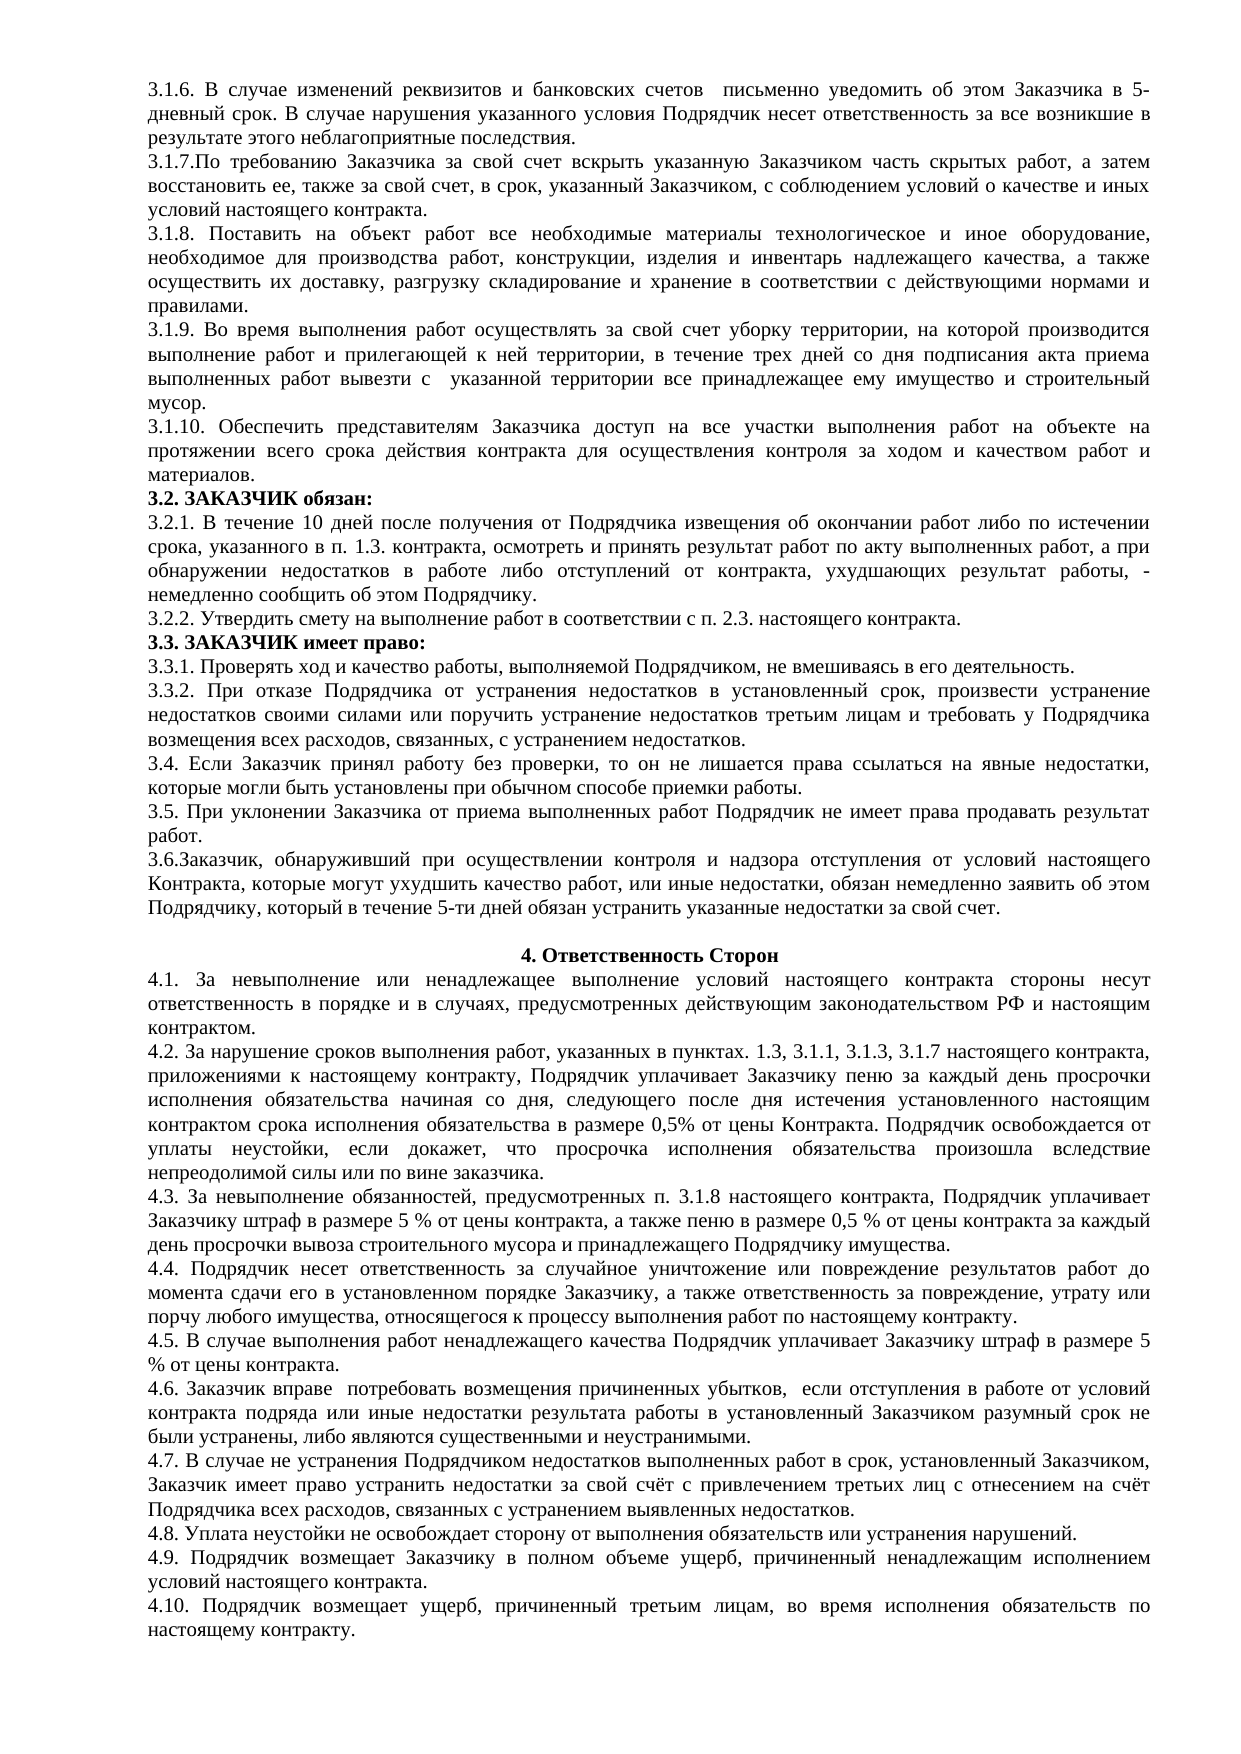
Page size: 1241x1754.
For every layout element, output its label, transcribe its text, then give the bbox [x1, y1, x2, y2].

text 4.7. В случае не устранения Подрядчиком недостатков выполненных работ в срок, установленный Заказчиком, Заказчик имеет право устранить недостатки за свой счёт с привлечением третьих лиц с отнесением на счёт Подрядчика всех расходов, связанных с устранением выявленных недостатков. [148, 1448, 1152, 1521]
text 4.3. За невыполнение обязанностей, предусмотренных п. 3.1.8 настоящего контракта, Подрядчик уплачивает Заказчику штраф в размере 5 % от цены контракта, а также пеню в размере 0,5 % от цены контракта за каждый день просрочки вывоза строительного мусора и принадлежащего Подрядчику имущества. [148, 1184, 1152, 1256]
text 3.2. ЗАКАЗЧИК обязан: [148, 486, 1152, 510]
text 3.1.9. Во время выполнения работ осуществлять за свой счет уборку территории, на которой производится выполнение работ и прилегающей к ней территории, в течение трех дней со дня подписания акта приема выполненных работ вывезти с указанной территории все принадлежащее ему имущество и строительный мусор. [148, 317, 1152, 414]
text 3.4. Если Заказчик принял работу без проверки, то он не лишается права ссылаться на явные недостатки, которые могли быть установлены при обычном способе приемки работы. [148, 751, 1152, 799]
text 3.3. ЗАКАЗЧИК имеет право: [148, 630, 1152, 654]
text 4.2. За нарушение сроков выполнения работ, указанных в пунктах. 1.3, 3.1.1, 3.1.3, 3.1.7 настоящего контракта, приложениями к настоящему контракту, Подрядчик уплачивает Заказчику пеню за каждый день просрочки исполнения обязательства начиная со дня, следующего после дня истечения установленного настоящим контрактом срока исполнения обязательства в размере 0,5% от цены Контракта. Подрядчик освобождается от уплаты неустойки, если докажет, что просрочка исполнения обязательства произошла вследствие непреодолимой силы или по вине заказчика. [148, 1039, 1152, 1184]
text 3.1.10. Обеспечить представителям Заказчика доступ на все участки выполнения работ на объекте на протяжении всего срока действия контракта для осуществления контроля за ходом и качеством работ и материалов. [148, 414, 1152, 486]
text 4.5. В случае выполнения работ ненадлежащего качества Подрядчик уплачивает Заказчику штраф в размере 5 % от цены контракта. [148, 1328, 1152, 1376]
text 3.3.2. При отказе Подрядчика от устранения недостатков в установленный срок, произвести устранение недостатков своими силами или поручить устранение недостатков третьим лицам и требовать у Подрядчика возмещения всех расходов, связанных, с устранением недостатков. [148, 678, 1152, 751]
text 4. Ответственность Сторон [148, 943, 1152, 967]
text 3.3.1. Проверять ход и качество работы, выполняемой Подрядчиком, не вмешиваясь в его деятельность. [148, 654, 1152, 678]
text 4.8. Уплата неустойки не освобождает сторону от выполнения обязательств или устранения нарушений. [148, 1521, 1152, 1544]
text 4.1. За невыполнение или ненадлежащее выполнение условий настоящего контракта стороны несут ответственность в порядке и в случаях, предусмотренных действующим законодательством РФ и настоящим контрактом. [148, 967, 1152, 1039]
text 3.6.Заказчик, обнаруживший при осуществлении контроля и надзора отступления от условий настоящего Контракта, которые могут ухудшить качество работ, или иные недостатки, обязан немедленно заявить об этом Подрядчику, который в течение 5-ти дней обязан устранить указанные недостатки за свой счет. [148, 847, 1152, 919]
text 3.1.7.По требованию Заказчика за свой счет вскрыть указанную Заказчиком часть скрытых работ, а затем восстановить ее, также за свой счет, в срок, указанный Заказчиком, с соблюдением условий о качестве и иных условий настоящего контракта. [148, 149, 1152, 221]
text 3.5. При уклонении Заказчика от приема выполненных работ Подрядчик не имеет права продавать результат работ. [148, 799, 1152, 847]
text 4.9. Подрядчик возмещает Заказчику в полном объеме ущерб, причиненный ненадлежащим исполнением условий настоящего контракта. [148, 1544, 1152, 1593]
text 4.4. Подрядчик несет ответственность за случайное уничтожение или повреждение результатов работ до момента сдачи его в установленном порядке Заказчику, а также ответственность за повреждение, утрату или порчу любого имущества, относящегося к процессу выполнения работ по настоящему контракту. [148, 1256, 1152, 1328]
text 3.1.6. В случае изменений реквизитов и банковских счетов письменно уведомить об этом Заказчика в 5-дневный срок. В случае нарушения указанного условия Подрядчик несет ответственность за все возникшие в результате этого неблагоприятные последствия. [148, 77, 1152, 149]
text 4.10. Подрядчик возмещает ущерб, причиненный третьим лицам, во время исполнения обязательств по настоящему контракту. [148, 1593, 1152, 1641]
text 3.1.8. Поставить на объект работ все необходимые материалы технологическое и иное оборудование, необходимое для производства работ, конструкции, изделия и инвентарь надлежащего качества, а также осуществить их доставку, разгрузку складирование и хранение в соответствии с действующими нормами и правилами. [148, 221, 1152, 317]
text 4.6. Заказчик вправе потребовать возмещения причиненных убытков, если отступления в работе от условий контракта подряда или иные недостатки результата работы в установленный Заказчиком разумный срок не были устранены, либо являются существенными и неустранимыми. [148, 1376, 1152, 1448]
text 3.2.2. Утвердить смету на выполнение работ в соответствии с п. 2.3. настоящего контракта. [148, 606, 1152, 630]
text 3.2.1. В течение 10 дней после получения от Подрядчика извещения об окончании работ либо по истечении срока, указанного в п. 1.3. контракта, осмотреть и принять результат работ по акту выполненных работ, а при обнаружении недостатков в работе либо отступлений от контракта, ухудшающих результат работы, - немедленно сообщить об этом Подрядчику. [148, 510, 1152, 606]
